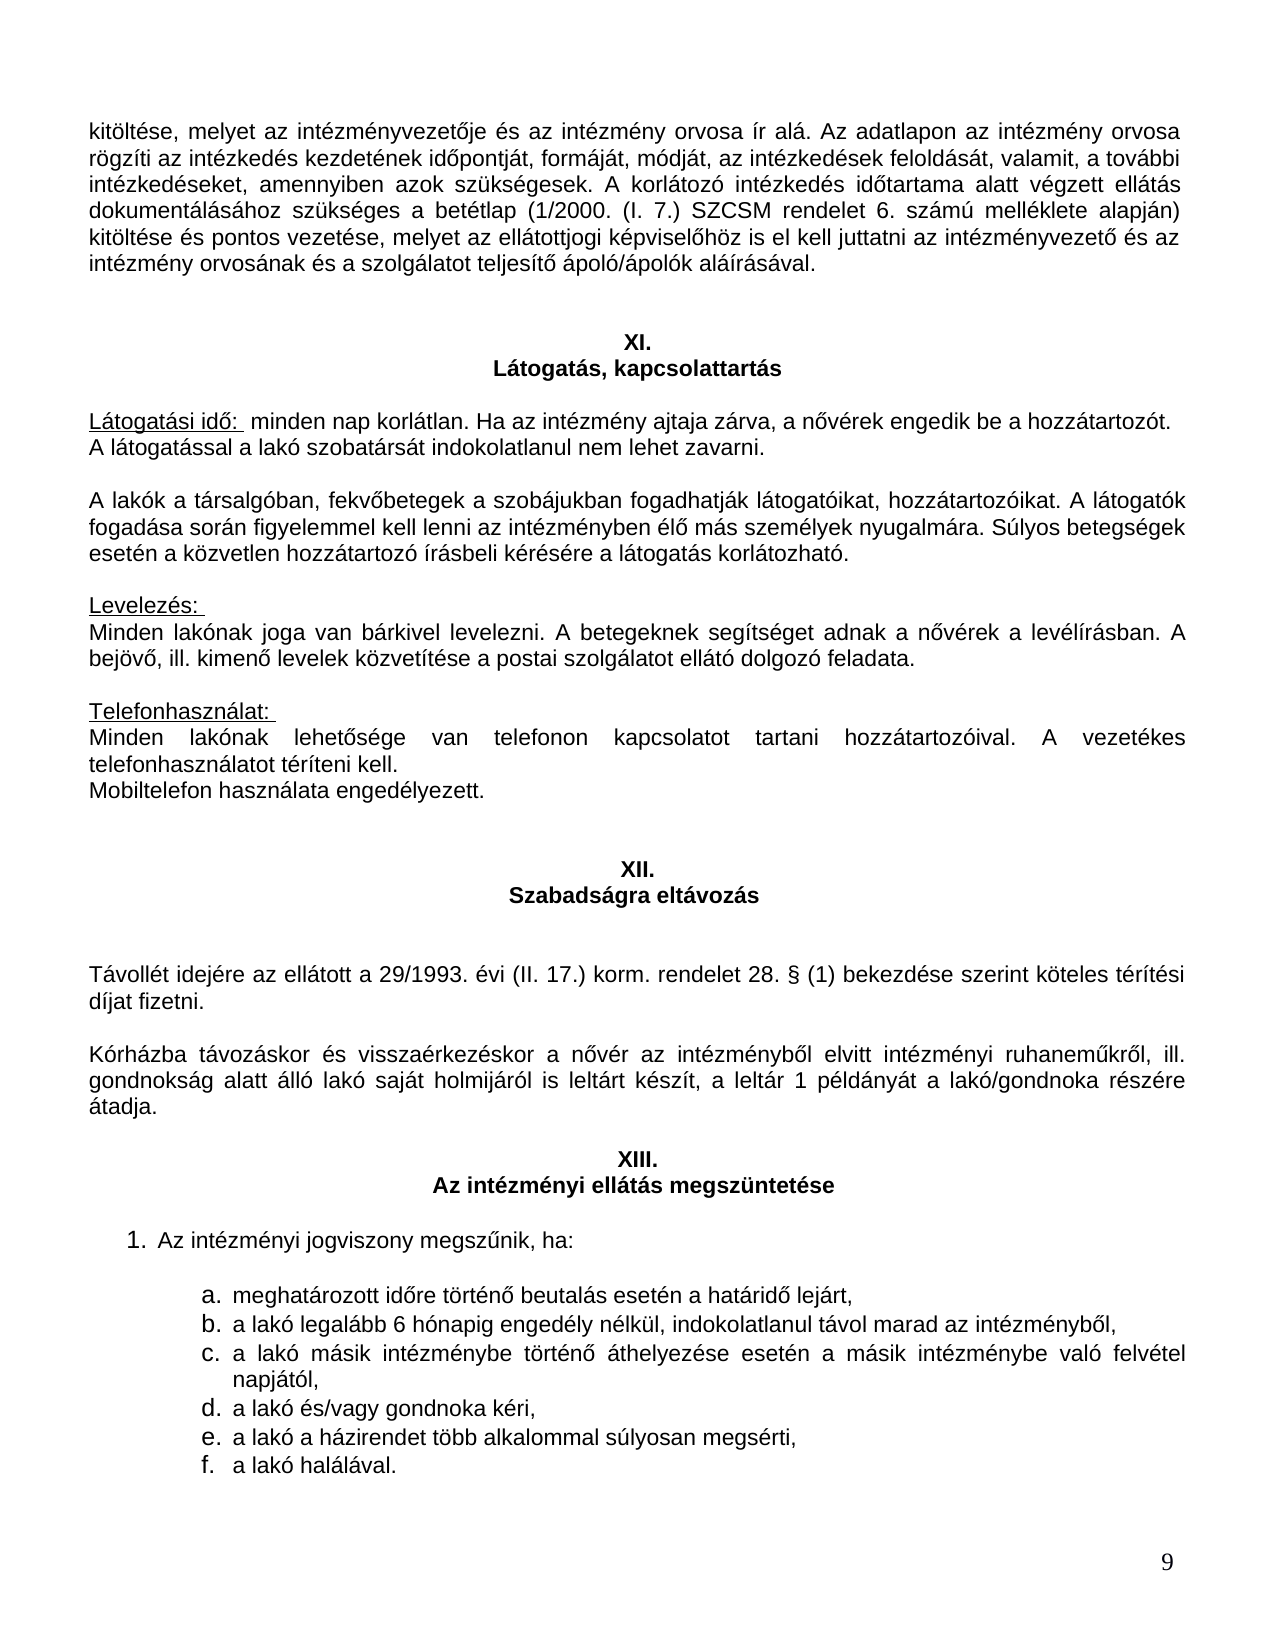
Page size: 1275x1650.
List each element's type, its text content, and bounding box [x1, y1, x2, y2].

list a lakó halálával. [201, 1450, 1186, 1479]
text Látogatás, kapcsolattartás [89, 355, 1186, 382]
text A lakók a társalgóban, fekvőbetegek a szobájukban fogadhatják látogatóikat, hozzátartozóikat. A látogatók fogadása során figyelemmel kell lenni az intézményben élő más személyek nyugalmára. Súlyos betegségek esetén a közvetlen hozzátartozó írásbeli kérésére a látogatás korlátozható. [89, 487, 1186, 566]
list Az intézményi jogviszony megszűnik, ha: [126, 1225, 1186, 1254]
list a lakó és/vagy gondnoka kéri, [201, 1393, 1186, 1421]
text Minden lakónak joga van bárkivel levelezni. A betegeknek segítséget adnak a nővérek a levélírásban. A bejövő, ill. kimenő levelek közvetítése a postai szolgálatot ellátó dolgozó feladata. [89, 619, 1186, 672]
list meghatározott időre történő beutalás esetén a határidő lejárt, [201, 1280, 1186, 1309]
text Levelezés: [89, 592, 1186, 619]
text Kórházba távozáskor és visszaérkezéskor a nővér az intézményből elvitt intézményi ruhaneműkről, ill. gondnokság alatt álló lakó saját holmijáról is leltárt készít, a leltár 1 példányát a lakó/gondnoka részére átadja. [89, 1041, 1186, 1119]
text Látogatási idő: minden nap korlátlan. Ha az intézmény ajtaja zárva, a nővérek engedik be a hozzátartozót. A látogatással a lakó szobatársát indokolatlanul nem lehet zavarni. [89, 408, 1186, 461]
text XI. [89, 329, 1186, 355]
list a lakó legalább 6 hónapig engedély nélkül, indokolatlanul távol marad az intézményből, [201, 1309, 1186, 1338]
text Az intézményi ellátás megszüntetése [89, 1172, 1186, 1199]
text XII. [89, 856, 1186, 882]
text Mobiltelefon használata engedélyezett. [89, 777, 1186, 803]
list a lakó másik intézménybe történő áthelyezése esetén a másik intézménybe való felvétel napjától, [201, 1338, 1186, 1393]
text Telefonhasználat: [89, 698, 1186, 724]
list a lakó a házirendet több alkalommal súlyosan megsérti, [201, 1421, 1186, 1450]
text Minden lakónak lehetősége van telefonon kapcsolatot tartani hozzátartozóival. A vezetékes telefonhasználatot téríteni kell. [89, 724, 1186, 777]
text Távollét idejére az ellátott a 29/1993. évi (II. 17.) korm. rendelet 28. § (1) bekezdése szerint köteles térítési díjat fizetni. [89, 961, 1186, 1014]
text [89, 118, 1181, 276]
text Szabadságra eltávozás [89, 882, 1186, 909]
text XIII. [89, 1146, 1186, 1172]
